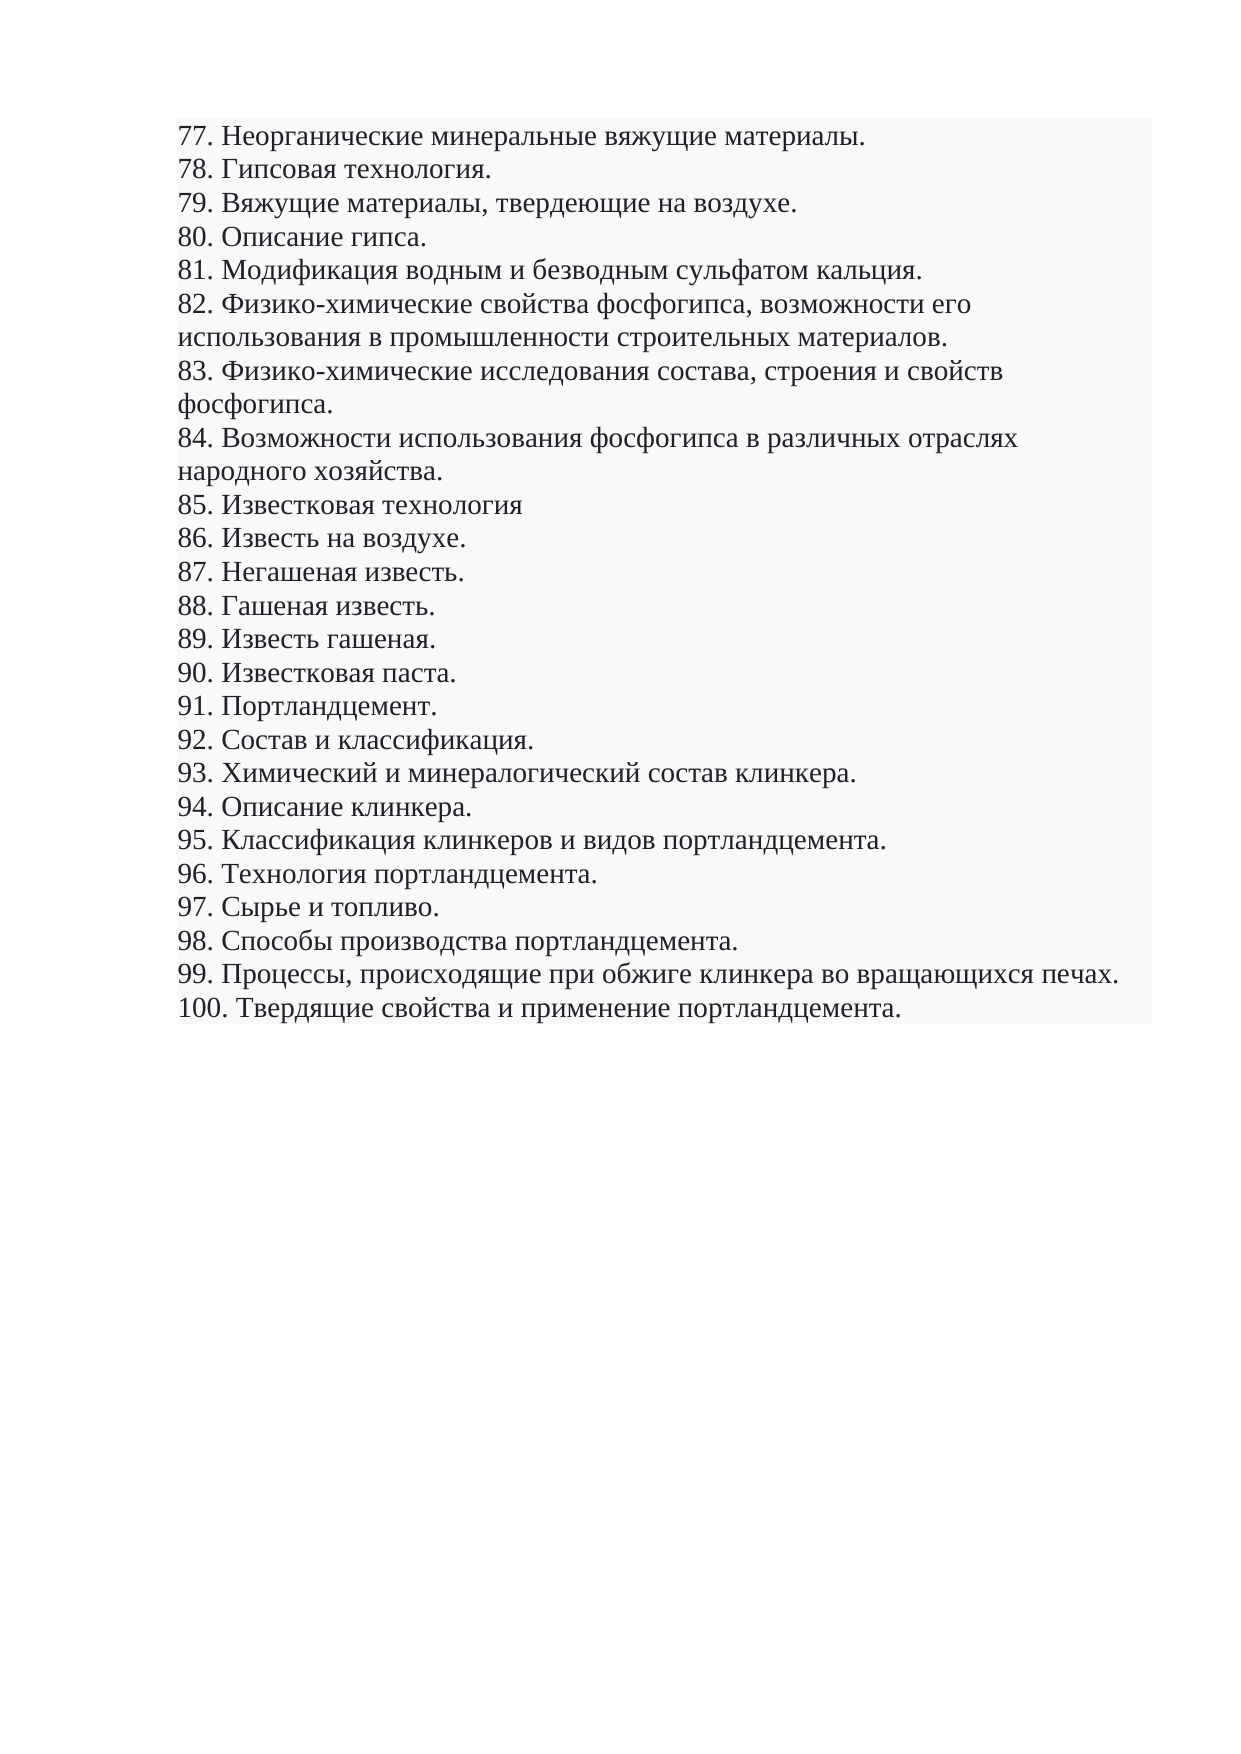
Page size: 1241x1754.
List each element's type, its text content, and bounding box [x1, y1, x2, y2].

text 98. Способы производства портландцемента. [177, 923, 1152, 957]
text 91. Портландцемент. [177, 688, 1152, 722]
text 80. Описание гипса. [177, 219, 1152, 252]
text 99. Процессы, происходящие при обжиге клинкера во вращающихся печах. [177, 957, 1152, 990]
text 85. Известковая технология [177, 487, 1152, 521]
text 81. Модификация водным и безводным сульфатом кальция. [177, 252, 1152, 286]
text 77. Неорганические минеральные вяжущие материалы. [177, 118, 1152, 152]
text 84. Возможности использования фосфогипса в различных отраслях народного хозяйства. [177, 420, 1152, 487]
text 100. Твердящие свойства и применение портландцемента. [177, 990, 1152, 1024]
text 87. Негашеная известь. [177, 554, 1152, 588]
text 95. Классификация клинкеров и видов портландцемента. [177, 822, 1152, 856]
text 93. Химический и минералогический состав клинкера. [177, 755, 1152, 789]
text 96. Технология портландцемента. [177, 856, 1152, 889]
text 89. Известь гашеная. [177, 621, 1152, 655]
text 88. Гашеная известь. [177, 588, 1152, 621]
text 82. Физико-химические свойства фосфогипса, возможности его использования в промышленности строительных материалов. [177, 286, 1152, 353]
text 90. Известковая паста. [177, 655, 1152, 688]
text 79. Вяжущие материалы, твердеющие на воздухе. [177, 185, 1152, 219]
text 86. Известь на воздухе. [177, 521, 1152, 554]
text 83. Физико-химические исследования состава, строения и свойств фосфогипса. [177, 353, 1152, 420]
text 78. Гипсовая технология. [177, 152, 1152, 185]
text 94. Описание клинкера. [177, 789, 1152, 822]
text 92. Состав и классификация. [177, 722, 1152, 755]
text 97. Сырье и топливо. [177, 889, 1152, 923]
